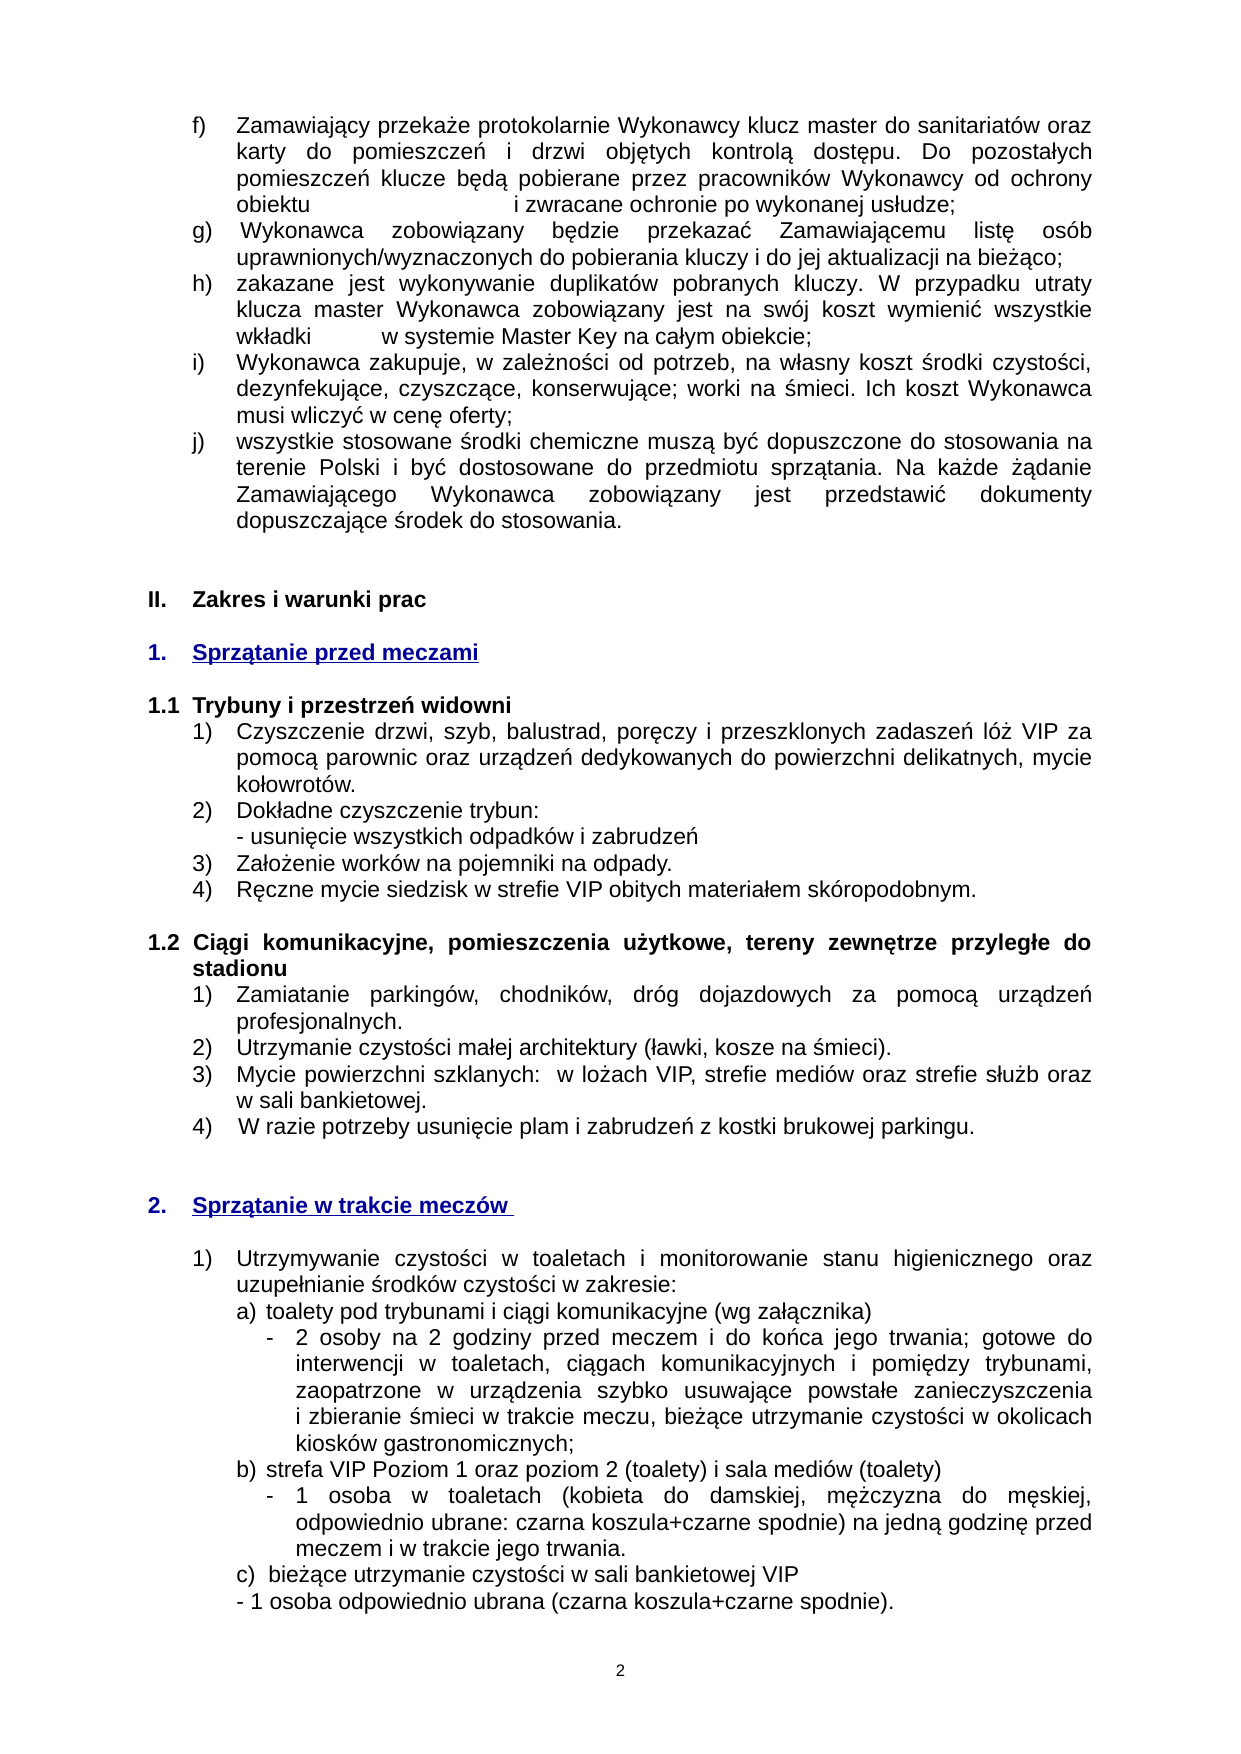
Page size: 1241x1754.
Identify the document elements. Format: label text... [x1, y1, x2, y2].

text 2) Utrzymanie czystości małej architektury (ławki, kosze na śmieci). [192, 1034, 1093, 1061]
list - usunięcie wszystkich odpadków i zabrudzeń [236, 823, 1093, 850]
text h) zakazane jest wykonywanie duplikatów pobranych kluczy. W przypadku utraty klucza master Wykonawca zobowiązany jest na swój koszt wymienić wszystkie wkładki w systemie Master Key na całym obiekcie; [192, 270, 1093, 349]
text 1.1 Trybuny i przestrzeń widowni [148, 692, 1093, 718]
list Sprzątanie przed meczami [148, 639, 1093, 665]
list - 1 osoba w toaletach (kobieta do damskiej, mężczyzna do męskiej, odpowiednio ubrane: czarna koszula+czarne spodnie) na jedną godzinę przed meczem i w trakcie jego trwania. [266, 1482, 1093, 1561]
list Czyszczenie drzwi, szyb, balustrad, poręczy i przeszklonych zadaszeń lóż VIP za pomocą parownic oraz urządzeń dedykowanych do powierzchni delikatnych, mycie kołowrotów. [192, 718, 1093, 797]
text 4) Ręczne mycie siedzisk w strefie VIP obitych materiałem skóropodobnym. [192, 876, 1093, 902]
text 4) W razie potrzeby usunięcie plam i zabrudzeń z kostki brukowej parkingu. [192, 1113, 1093, 1139]
list 1) Utrzymywanie czystości w toaletach i monitorowanie stanu higienicznego oraz uzupełnianie środków czystości w zakresie: [192, 1245, 1093, 1298]
text a) toalety pod trybunami i ciągi komunikacyjne (wg załącznika) [236, 1298, 1093, 1324]
text i) Wykonawca zakupuje, w zależności od potrzeb, na własny koszt środki czystości, dezynfekujące, czyszczące, konserwujące; worki na śmieci. Ich koszt Wykonawca musi wliczyć w cenę oferty; [192, 349, 1093, 428]
text II. Zakres i warunki prac [148, 586, 1093, 612]
text 1.2 Ciągi komunikacyjne, pomieszczenia użytkowe, tereny zewnętrze przyległe do stadionu [148, 929, 1093, 981]
text 1) Zamiatanie parkingów, chodników, dróg dojazdowych za pomocą urządzeń profesjonalnych. [192, 981, 1093, 1034]
text j) wszystkie stosowane środki chemiczne muszą być dopuszczone do stosowania na terenie Polski i być dostosowane do przedmiotu sprzątania. Na każde żądanie Zamawiającego Wykonawca zobowiązany jest przedstawić dokumenty dopuszczające środek do stosowania. [192, 428, 1093, 533]
text 3) Mycie powierzchni szklanych: w lożach VIP, strefie mediów oraz strefie służb oraz w sali bankietowej. [192, 1061, 1093, 1113]
text - 2 osoby na 2 godziny przed meczem i do końca jego trwania; gotowe do interwencji w toaletach, ciągach komunikacyjnych i pomiędzy trybunami, zaopatrzone w urządzenia szybko usuwające powstałe zanieczyszczenia i zbieranie śmieci w trakcie meczu, bieżące utrzymanie czystości w okolicach kiosków gastronomicznych; [266, 1324, 1093, 1456]
list strefa VIP Poziom 1 oraz poziom 2 (toalety) i sala mediów (toalety) [236, 1456, 1093, 1482]
list Sprzątanie w trakcie meczów [148, 1192, 1093, 1219]
text f) Zamawiający przekaże protokolarnie Wykonawcy klucz master do sanitariatów oraz karty do pomieszczeń i drzwi objętych kontrolą dostępu. Do pozostałych pomieszczeń klucze będą pobierane przez pracowników Wykonawcy od ochrony obiektu i zwracane ochronie po wykonanej usłudze; [192, 112, 1093, 217]
list - 1 osoba odpowiednio ubrana (czarna koszula+czarne spodnie). [236, 1588, 1093, 1614]
list Dokładne czyszczenie trybun: [192, 797, 1093, 823]
text 3) Założenie worków na pojemniki na odpady. [192, 850, 1093, 876]
text c) bieżące utrzymanie czystości w sali bankietowej VIP [236, 1561, 1093, 1588]
text g) Wykonawca zobowiązany będzie przekazać Zamawiającemu listę osób uprawnionych/wyznaczonych do pobierania kluczy i do jej aktualizacji na bieżąco; [192, 217, 1093, 270]
